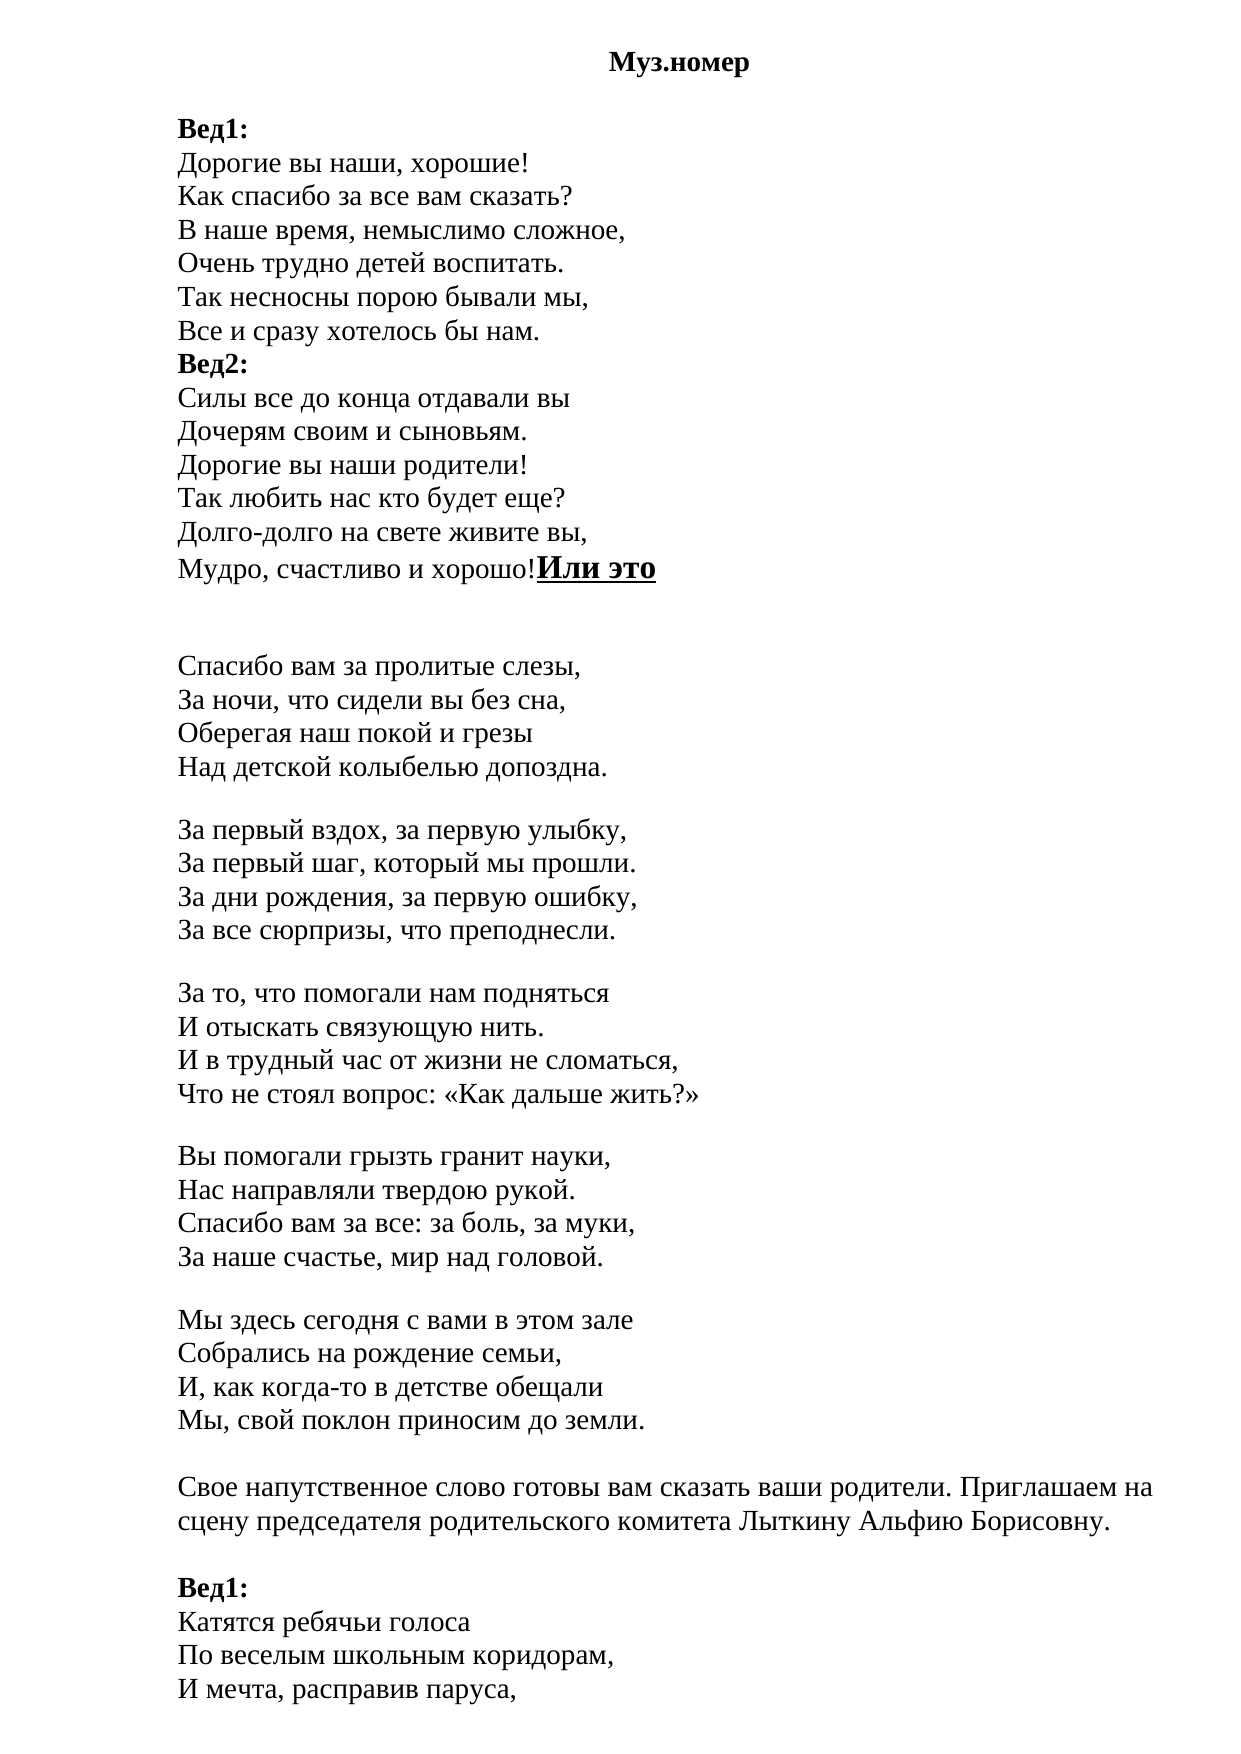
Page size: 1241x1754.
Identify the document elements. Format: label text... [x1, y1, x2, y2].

text За первый вздох, за первую улыбку, За первый шаг, который мы прошли. За дни рождения, за первую ошибку, За все сюрпризы, что преподнесли. [177, 812, 1181, 946]
text Спасибо вам за пролитые слезы, За ночи, что сидели вы без сна, Оберегая наш покой и грезы Над детской колыбелью допоздна. [177, 648, 1181, 783]
text За то, что помогали нам подняться И отыскать связующую нить. И в трудный час от жизни не сломаться, Что не стоял вопрос: «Как дальше жить?» [177, 975, 1181, 1109]
text Муз.номер [177, 44, 1181, 78]
text Вед1: [177, 111, 1181, 145]
text Вы помогали грызть гранит науки, Нас направляли твердою рукой. Спасибо вам за все: за боль, за муки, За наше счастье, мир над головой. [177, 1138, 1181, 1273]
text Мы здесь сегодня с вами в этом зале Собрались на рождение семьи, И, как когда-то в детстве обещали Мы, свой поклон приносим до земли. Свое напутственное слово готовы вам сказать ваши родители. Приглашаем на сцену председателя родительского комитета Лыткину Альфию Борисовну. Вед1: [177, 1302, 1181, 1604]
text Дорогие вы наши, хорошие! Как спасибо за все вам сказать? В наше время, немыслимо сложное, Очень трудно детей воспитать. Так несносны порою бывали мы, Все и сразу хотелось бы нам. Вед2: [177, 145, 1181, 380]
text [177, 1604, 1181, 1704]
text Силы все до конца отдавали вы Дочерям своим и сыновьям. Дорогие вы наши родители! Так любить нас кто будет еще? Долго-долго на свете живите вы, Мудро, счастливо и хорошо!Или это [177, 380, 1181, 586]
